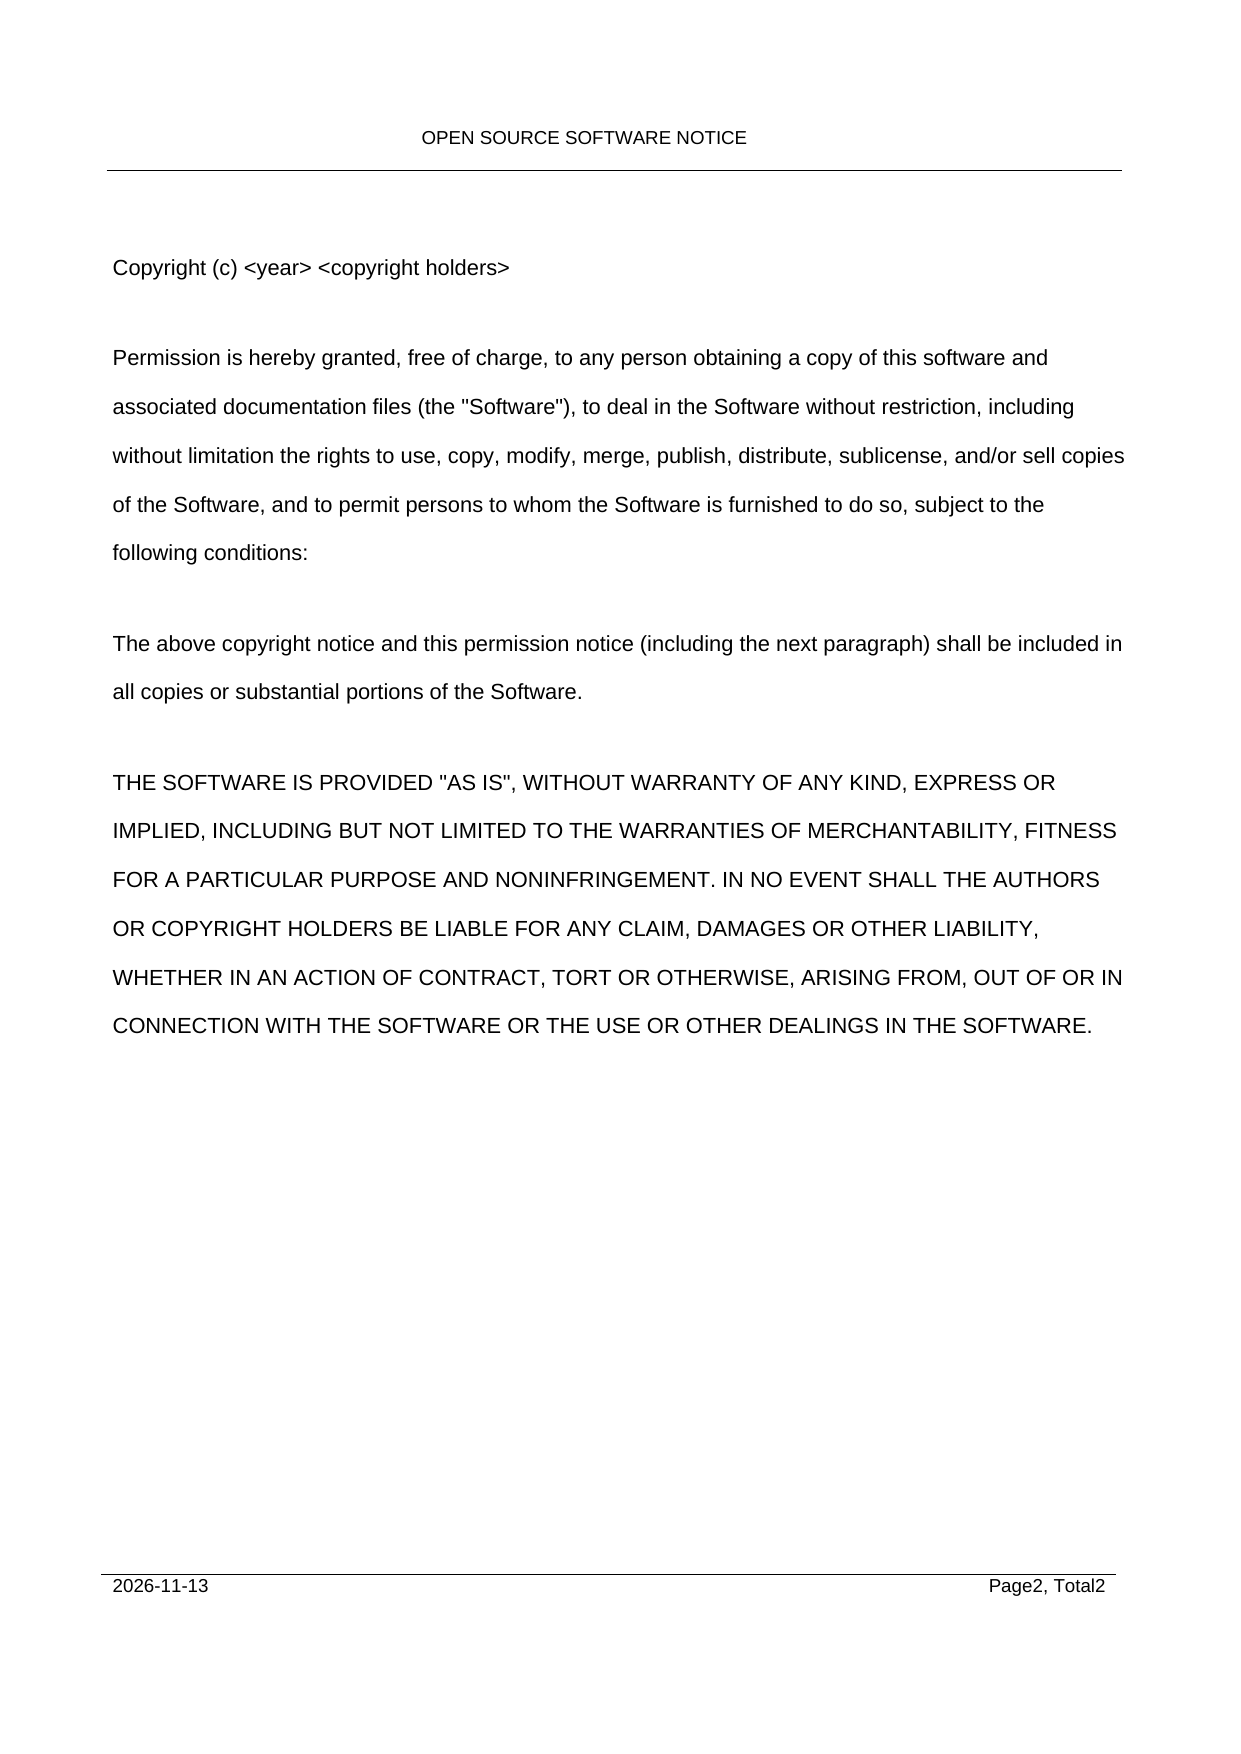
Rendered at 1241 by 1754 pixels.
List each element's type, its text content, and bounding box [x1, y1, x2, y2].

text Copyright (c) <year> <copyright holders> [112, 251, 1128, 284]
text THE SOFTWARE IS PROVIDED "AS IS", WITHOUT WARRANTY OF ANY KIND, EXPRESS OR IMPLIED, INCLUDING BUT NOT LIMITED TO THE WARRANTIES OF MERCHANTABILITY, FITNESS FOR A PARTICULAR PURPOSE AND NONINFRINGEMENT. IN NO EVENT SHALL THE AUTHORS OR COPYRIGHT HOLDERS BE LIABLE FOR ANY CLAIM, DAMAGES OR OTHER LIABILITY, WHETHER IN AN ACTION OF CONTRACT, TORT OR OTHERWISE, ARISING FROM, OUT OF OR IN CONNECTION WITH THE SOFTWARE OR THE USE OR OTHER DEALINGS IN THE SOFTWARE. [112, 766, 1128, 1042]
text The above copyright notice and this permission notice (including the next paragraph) shall be included in all copies or substantial portions of the Software. [112, 627, 1128, 708]
text Permission is hereby granted, free of charge, to any person obtaining a copy of this software and associated documentation files (the "Software"), to deal in the Software without restriction, including without limitation the rights to use, copy, modify, merge, publish, distribute, sublicense, and/or sell copies of the Software, and to permit persons to whom the Software is furnished to do so, subject to the following conditions: [112, 342, 1128, 569]
